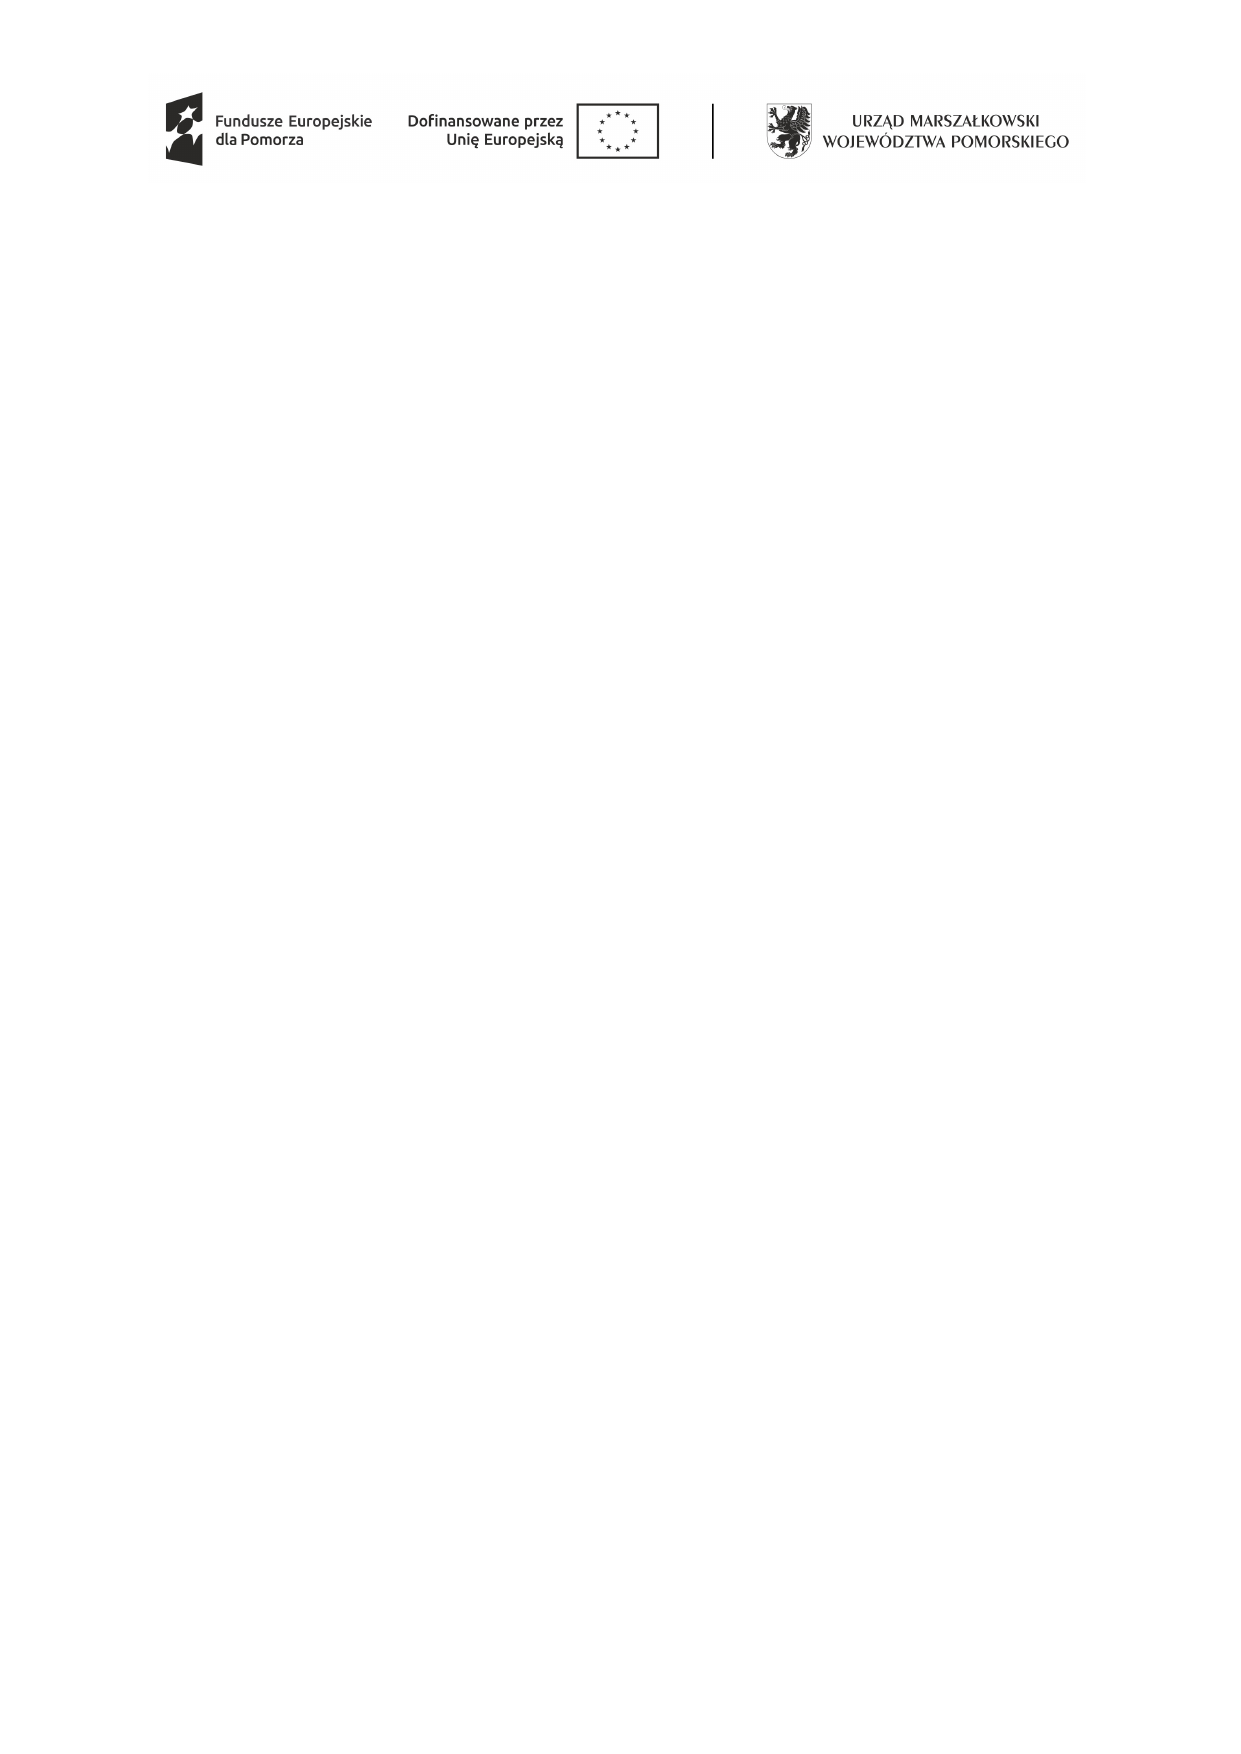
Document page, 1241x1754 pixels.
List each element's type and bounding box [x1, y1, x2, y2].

picture [147, 73, 1087, 183]
